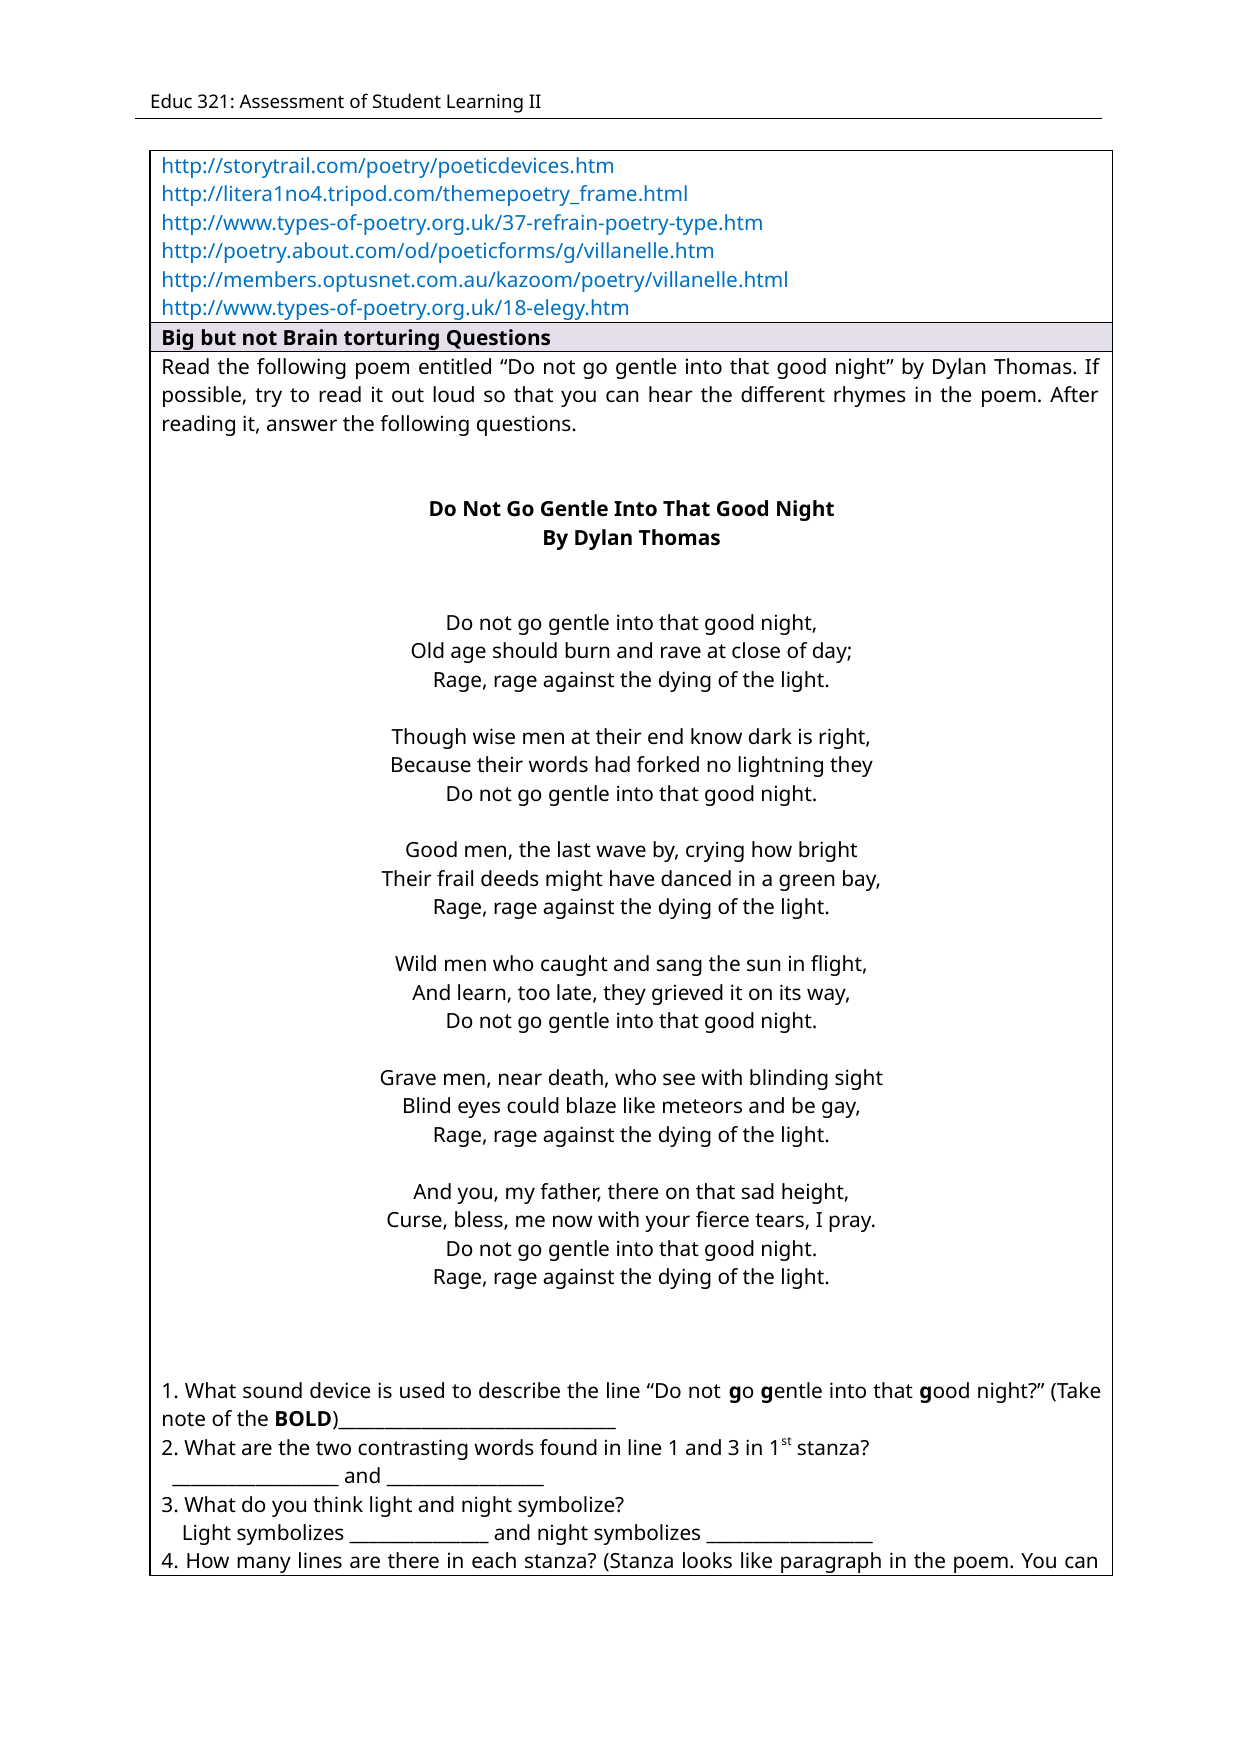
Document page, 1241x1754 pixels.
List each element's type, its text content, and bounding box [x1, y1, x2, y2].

table_cell http://storytrail.com/poetry/poeticdevices.htm http://litera1no4.tripod.com/themepoetry_frame.html http://www.types-of-poetry.org.uk/37-refrain-poetry-type.htm http://poetry.about.com/od/poeticforms/g/villanelle.htm http://members.optusnet.com.au/kazoom/poetry/villanelle.html http://www.types-of-poetry.org.uk/18-elegy.htm [151, 151, 1112, 322]
table_cell Big but not Brain torturing Questions [151, 323, 1112, 351]
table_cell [151, 352, 1112, 1575]
